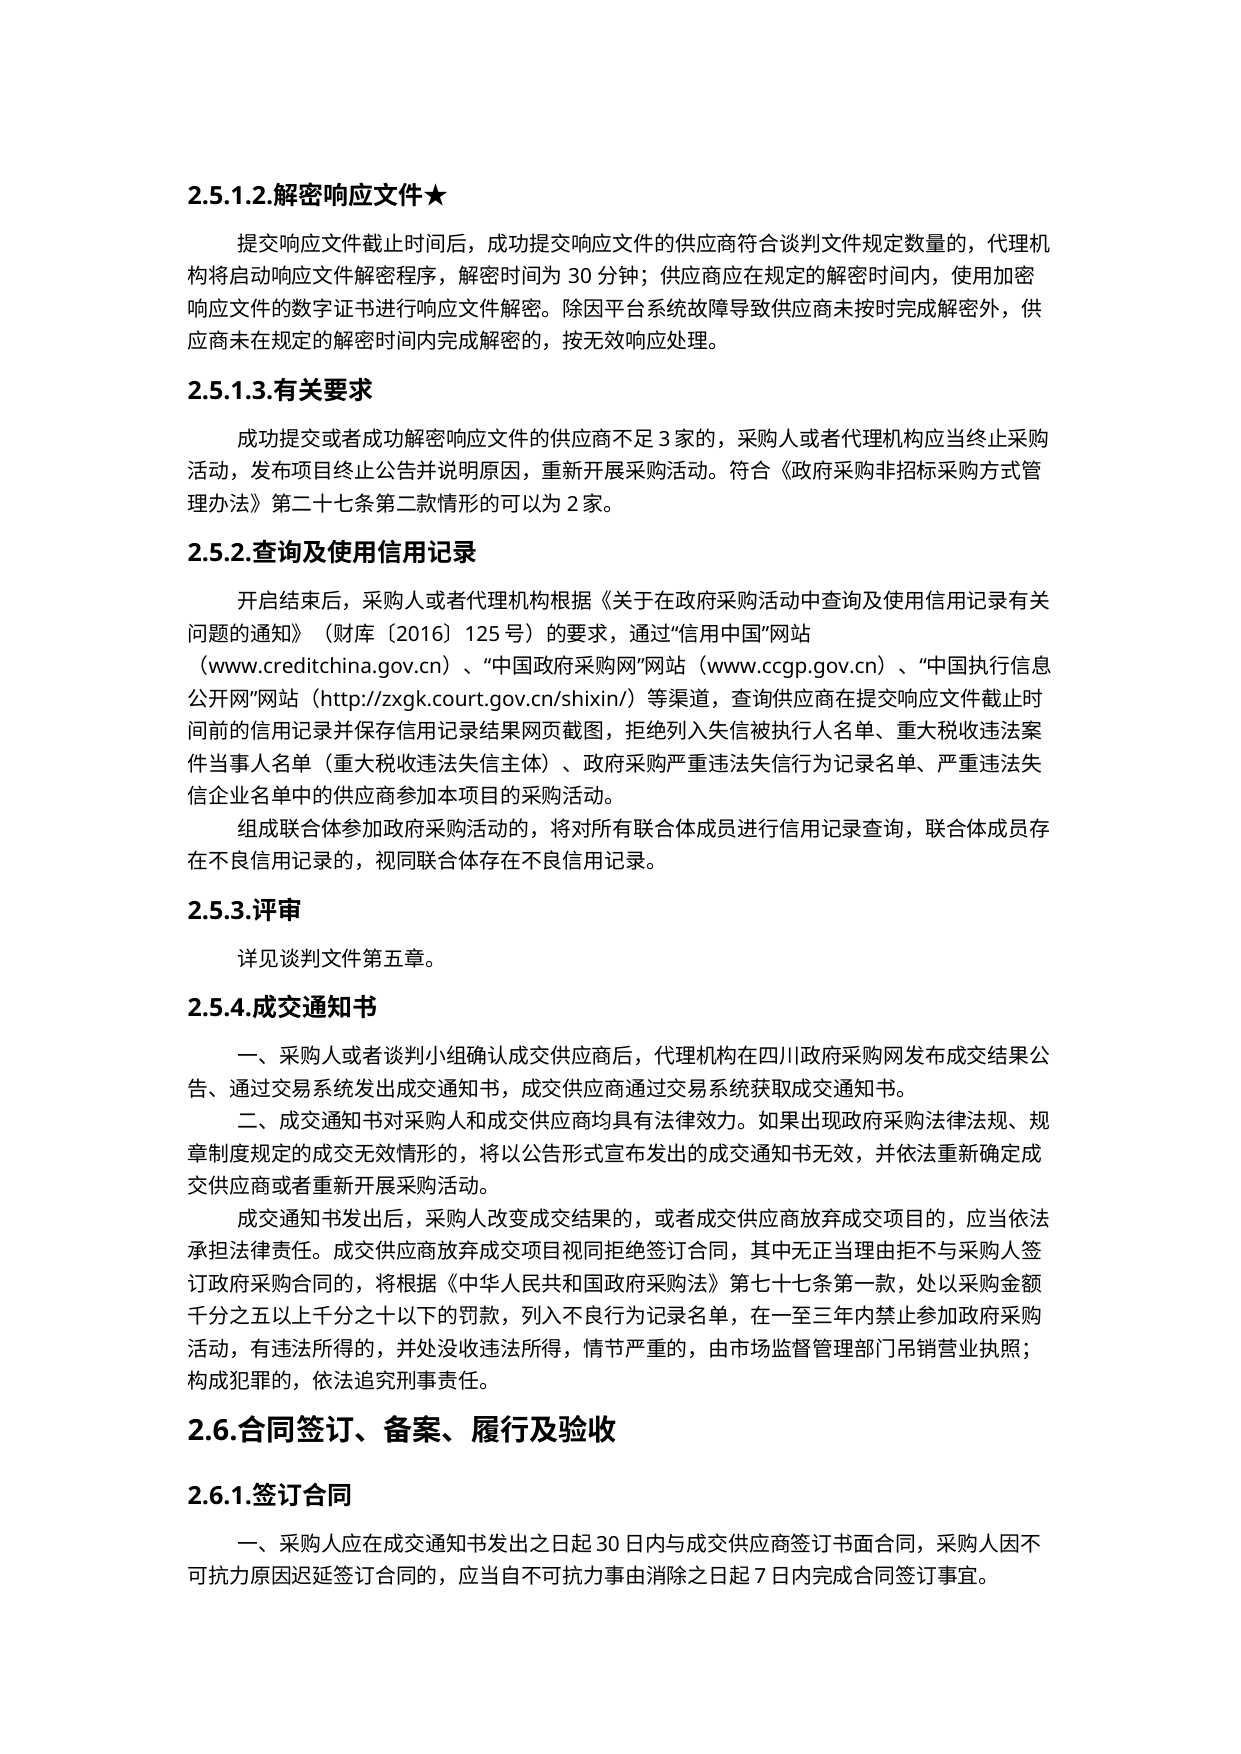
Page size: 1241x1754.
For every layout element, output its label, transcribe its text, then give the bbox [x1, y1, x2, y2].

text 二、成交通知书对采购人和成交供应商均具有法律效力。如果出现政府采购法律法规、规章制度规定的成交无效情形的，将以公告形式宣布发出的成交通知书无效，并依法重新确定成交供应商或者重新开展采购活动。 [187, 1104, 1053, 1202]
text 成功提交或者成功解密响应文件的供应商不足3家的，采购人或者代理机构应当终止采购活动，发布项目终止公告并说明原因，重新开展采购活动。符合《政府采购非招标采购方式管理办法》第二十七条第二款情形的可以为2家。 [187, 422, 1053, 519]
text 成交通知书发出后，采购人改变成交结果的，或者成交供应商放弃成交项目的，应当依法承担法律责任。成交供应商放弃成交项目视同拒绝签订合同，其中无正当理由拒不与采购人签订政府采购合同的，将根据《中华人民共和国政府采购法》第七十七条第一款，处以采购金额千分之五以上千分之十以下的罚款，列入不良行为记录名单，在一至三年内禁止参加政府采购活动，有违法所得的，并处没收违法所得，情节严重的，由市场监督管理部门吊销营业执照；构成犯罪的，依法追究刑事责任。 [187, 1202, 1053, 1397]
text 2.5.4.成交通知书 [187, 974, 1053, 1039]
text 一、采购人或者谈判小组确认成交供应商后，代理机构在四川政府采购网发布成交结果公告、通过交易系统发出成交通知书，成交供应商通过交易系统获取成交通知书。 [187, 1039, 1053, 1104]
text 2.5.2.查询及使用信用记录 [187, 519, 1053, 584]
text 一、采购人应在成交通知书发出之日起30日内与成交供应商签订书面合同，采购人因不可抗力原因迟延签订合同的，应当自不可抗力事由消除之日起7日内完成合同签订事宜。 [187, 1527, 1053, 1592]
text 提交响应文件截止时间后，成功提交响应文件的供应商符合谈判文件规定数量的，代理机构将启动响应文件解密程序，解密时间为 30 分钟；供应商应在规定的解密时间内，使用加密响应文件的数字证书进行响应文件解密。除因平台系统故障导致供应商未按时完成解密外，供应商未在规定的解密时间内完成解密的，按无效响应处理。 [187, 227, 1053, 357]
text 详见谈判文件第五章。 [187, 942, 1053, 974]
text 2.6.1.签订合同 [187, 1462, 1053, 1527]
text 2.6.合同签订、备案、履行及验收 [187, 1397, 1053, 1462]
text 2.5.3.评审 [187, 877, 1053, 942]
text 2.5.1.2.解密响应文件★ [187, 162, 1053, 227]
text 组成联合体参加政府采购活动的，将对所有联合体成员进行信用记录查询，联合体成员存在不良信用记录的，视同联合体存在不良信用记录。 [187, 812, 1053, 877]
text 开启结束后，采购人或者代理机构根据《关于在政府采购活动中查询及使用信用记录有关问题的通知》（财库〔2016〕125号）的要求，通过“信用中国”网站（www.creditchina.gov.cn）、“中国政府采购网”网站（www.ccgp.gov.cn）、“中国执行信息公开网”网站（http://zxgk.court.gov.cn/shixin/）等渠道，查询供应商在提交响应文件截止时间前的信用记录并保存信用记录结果网页截图，拒绝列入失信被执行人名单、重大税收违法案件当事人名单（重大税收违法失信主体）、政府采购严重违法失信行为记录名单、严重违法失信企业名单中的供应商参加本项目的采购活动。 [187, 584, 1053, 812]
text 2.5.1.3.有关要求 [187, 357, 1053, 422]
